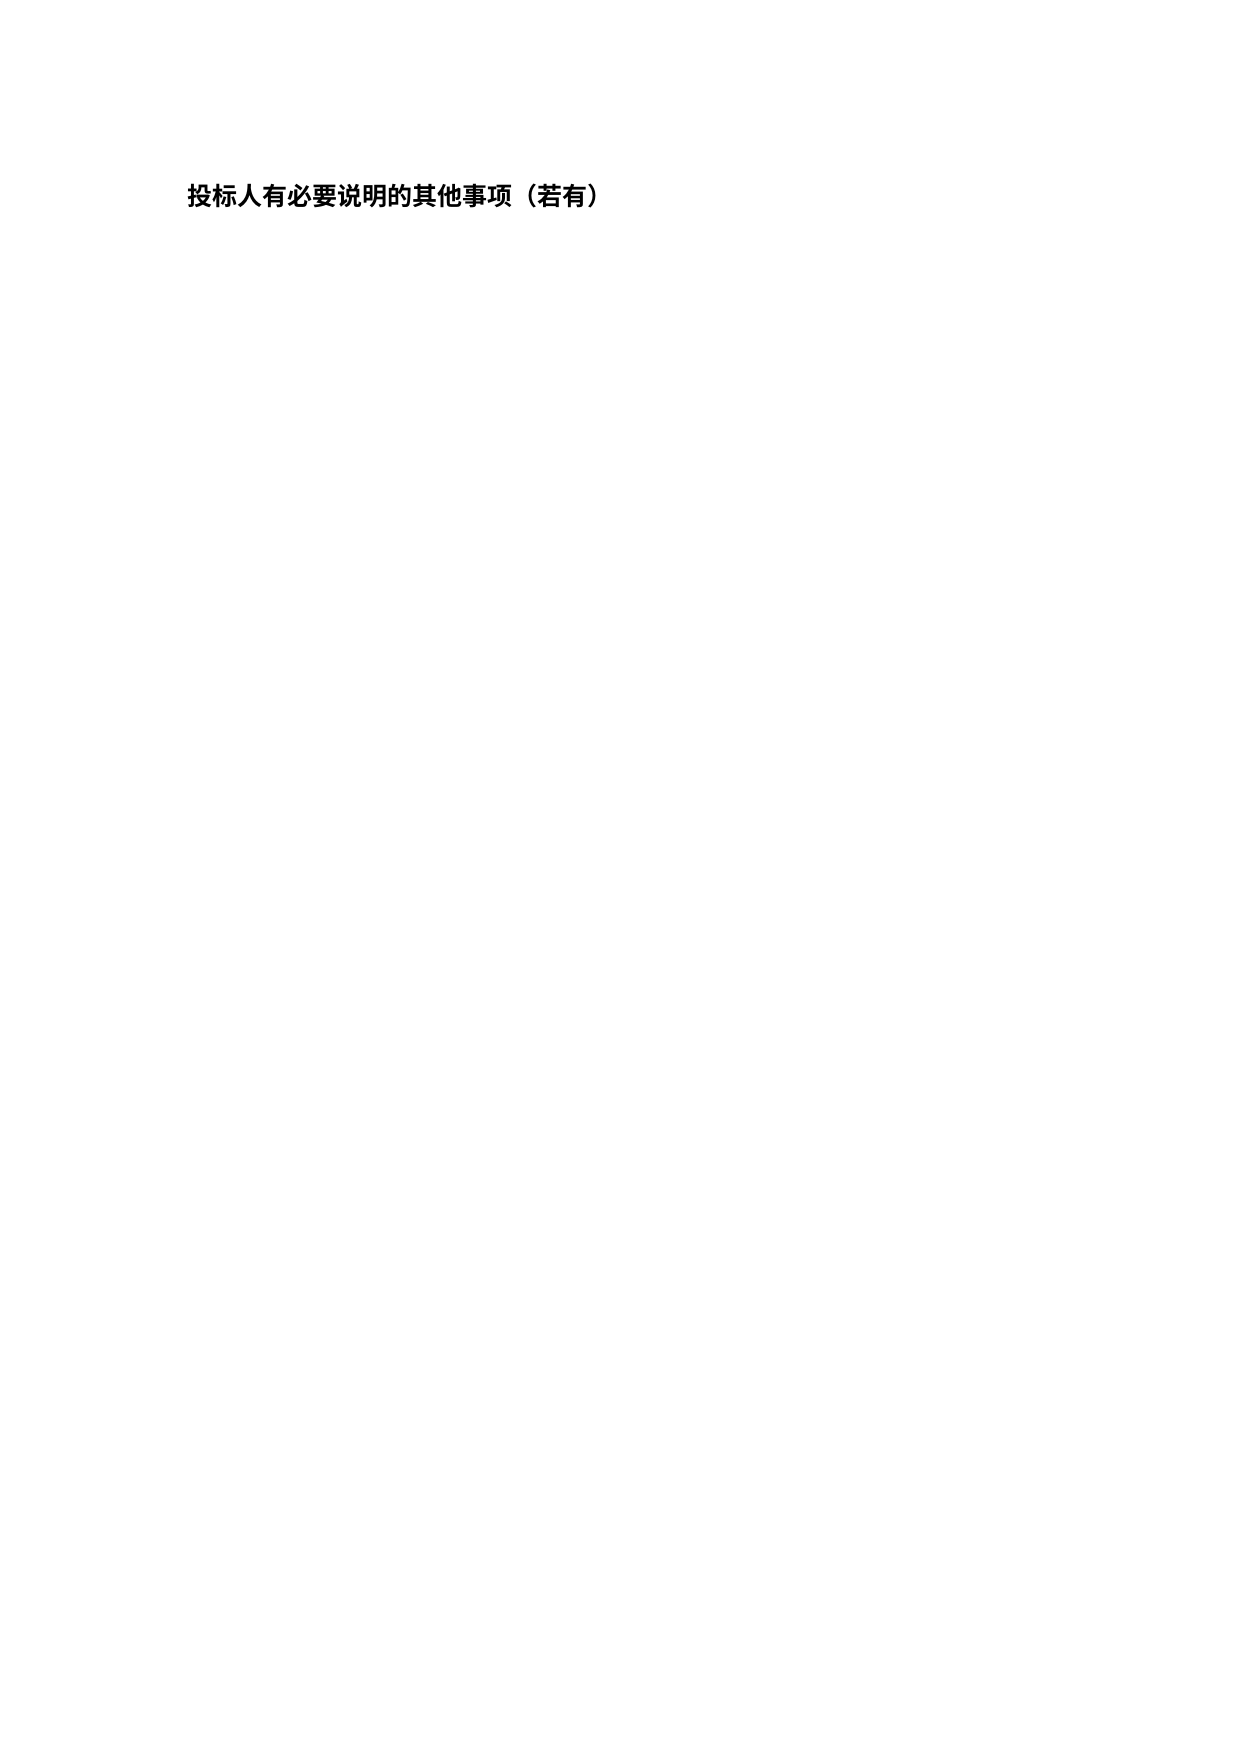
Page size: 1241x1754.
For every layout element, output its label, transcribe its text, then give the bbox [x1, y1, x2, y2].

text 投标人有必要说明的其他事项（若有） [187, 162, 1053, 227]
